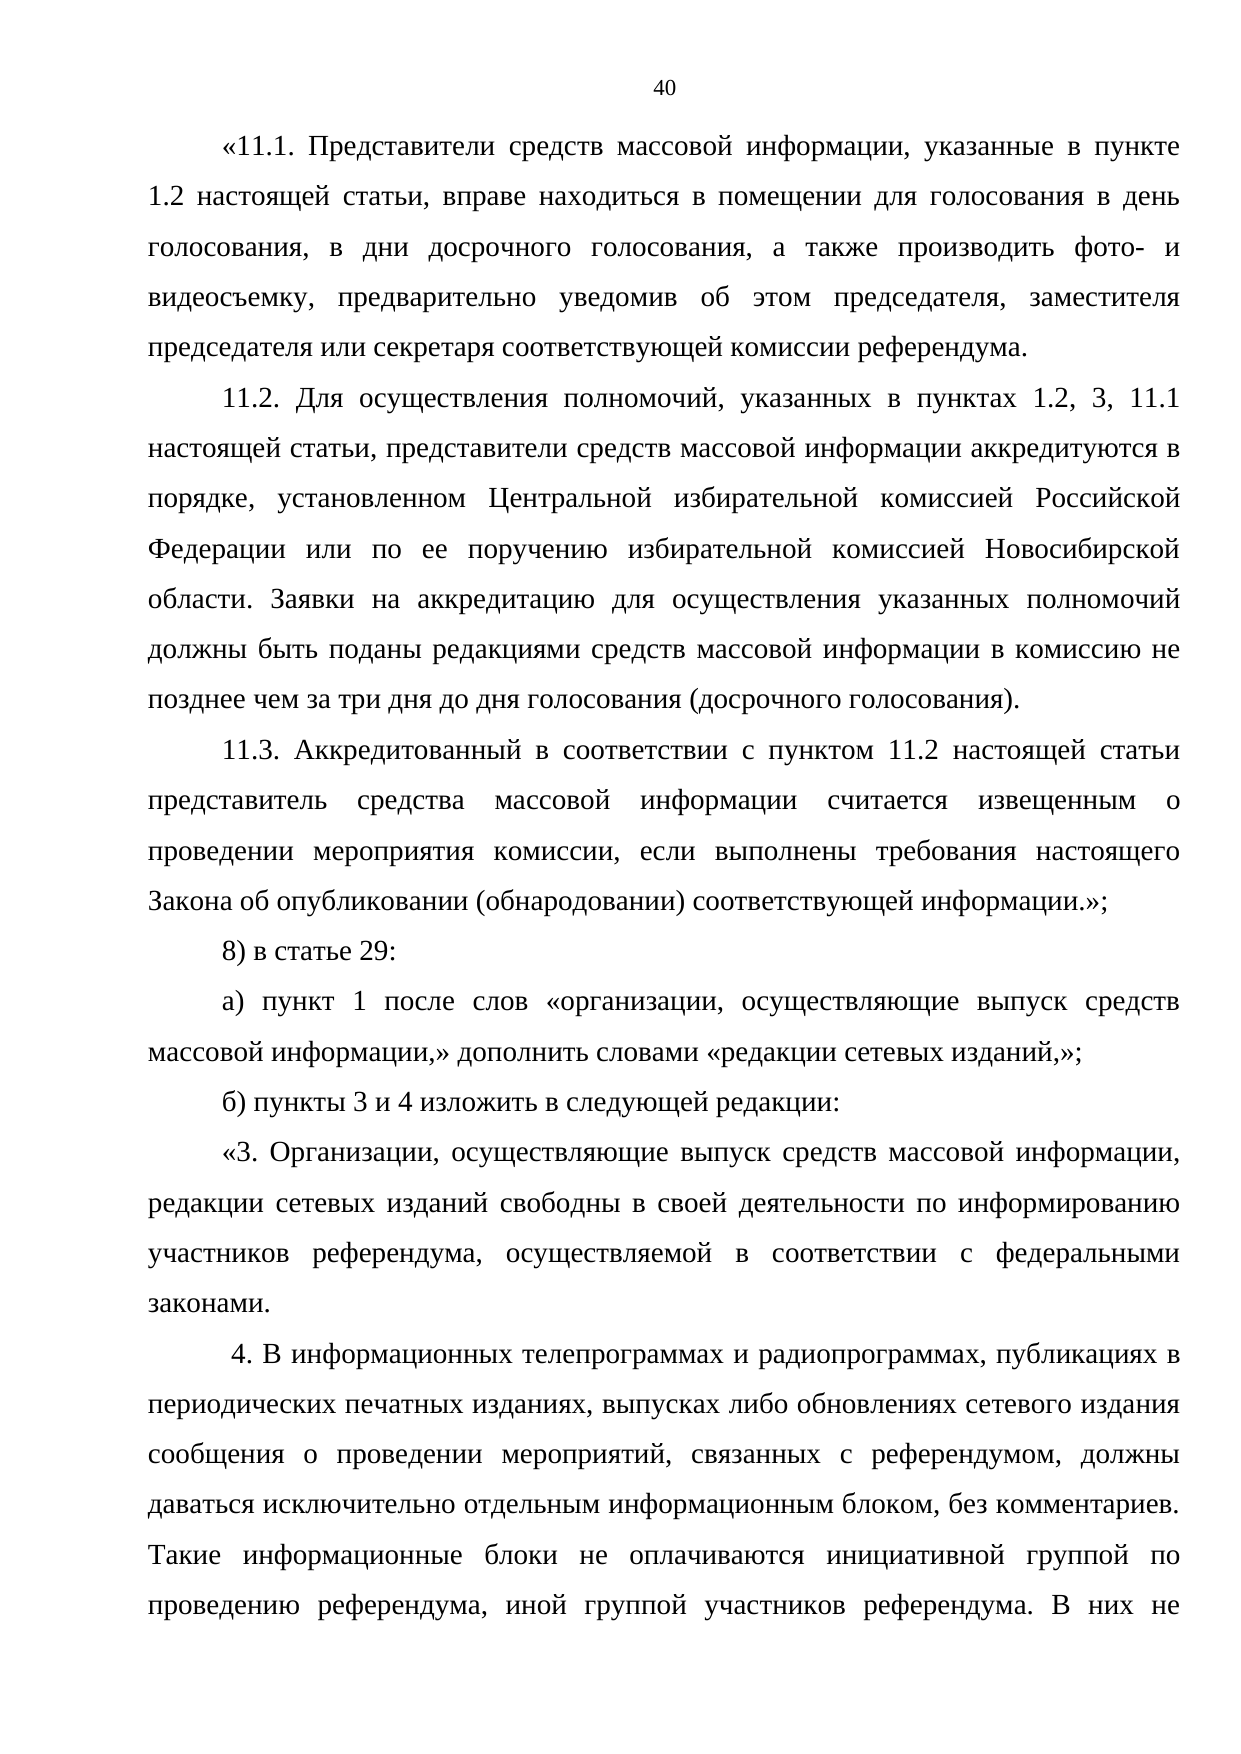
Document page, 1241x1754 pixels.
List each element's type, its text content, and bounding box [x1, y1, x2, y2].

text «11.1. Представители средств массовой информации, указанные в пункте 1.2 настоящей статьи, вправе находиться в помещении для голосования в день голосования, в дни досрочного голосования, а также производить фото- и видеосъемку, предварительно уведомив об этом председателя, заместителя председателя или секретаря соответствующей комиссии референдума. [148, 128, 1181, 363]
text «3. Организации, осуществляющие выпуск средств массовой информации, редакции сетевых изданий свободны в своей деятельности по информированию участников референдума, осуществляемой в соответствии с федеральными законами. [148, 1134, 1181, 1319]
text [148, 1336, 1181, 1621]
text б) пункты 3 и 4 изложить в следующей редакции: [148, 1084, 1181, 1118]
text 11.2. Для осуществления полномочий, указанных в пунктах 1.2, 3, 11.1 настоящей статьи, представители средств массовой информации аккредитуются в порядке, установленном Центральной избирательной комиссией Российской Федерации или по ее поручению избирательной комиссией Новосибирской области. Заявки на аккредитацию для осуществления указанных полномочий должны быть поданы редакциями средств массовой информации в комиссию не позднее чем за три дня до дня голосования (досрочного голосования). [148, 380, 1181, 715]
text 8) в статье 29: [148, 933, 1181, 967]
text а) пункт 1 после слов «организации, осуществляющие выпуск средств массовой информации,» дополнить словами «редакции сетевых изданий,»; [148, 983, 1181, 1067]
text 11.3. Аккредитованный в соответствии с пунктом 11.2 настоящей статьи представитель средства массовой информации считается извещенным о проведении мероприятия комиссии, если выполнены требования настоящего Закона об опубликовании (обнародовании) соответствующей информации.»; [148, 732, 1181, 916]
